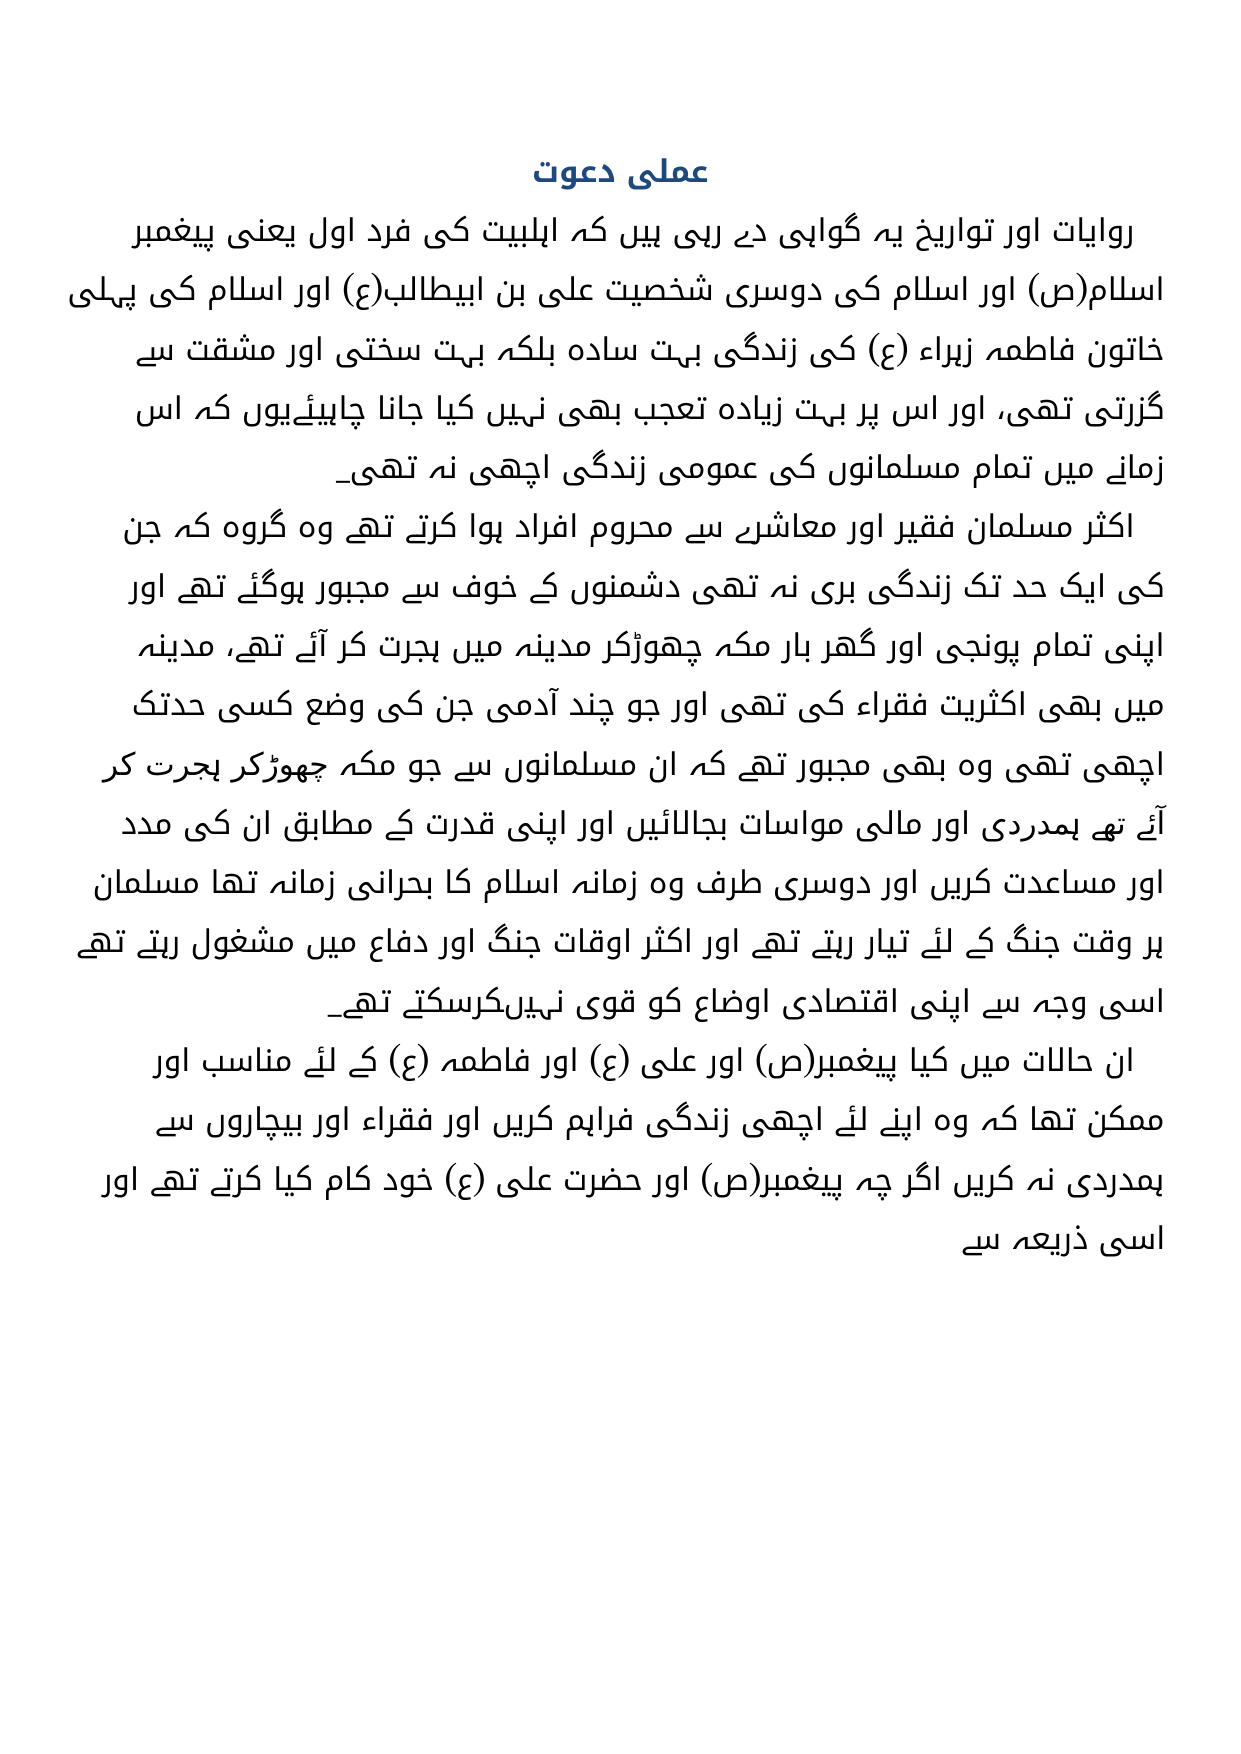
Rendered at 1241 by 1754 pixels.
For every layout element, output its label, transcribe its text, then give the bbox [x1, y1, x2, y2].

text ان حالات میں کیا پیغمبر(ص) اور علی (ع) اور فاطمہ (ع) کے لئے مناسب اور ممکن تھا کہ وہ اپنے لئے اچھی زندگی فراہم کریں اور فقراء اور بیچاروں سے ہمدردی نہ کریں اگر چہ پیغمبر(ص) اور حضرت علی (ع) خود کام کیا کرتے تھے اور اسی ذریعہ سے [75, 1031, 1165, 1268]
text اکثر مسلمان فقیر اور معاشرے سے محروم افراد ہوا کرتے تھے وہ گروہ کہ جن کی ایک حد تک زندگی بری نہ تھی دشمنوں کے خوف سے مجبور ہوگئے تھے اور اپنی تمام پونجی اور گھر بار مکہ چھوڑکر مدینہ میں ہجرت کر آئے تھے، مدینہ میں بھی اکثریت فقراء کی تھی اور جو چند آدمی جن کی وضع کسی حدتک اچھی تھی وہ بھی مجبور تھے کہ ان مسلمانوں سے جو مکہ چھوڑکر ہجرت کر آئے تھے ہمدردی اور مالی مواسات بجالائیں اور اپنی قدرت کے مطابق ان کی مدد اور مساعدت کریں اور دوسری طرف وہ زمانہ اسلام کا بحرانی زمانہ تھا مسلمان ہر وقت جنگ کے لئے تیار رہتے تھے اور اکثر اوقات جنگ اور دفاع میں مشغول رہتے تھے اسی وجہ سے اپنی اقتصادی اوضاع کو قوی نہیںکرسکتے تھے_ [75, 498, 1165, 1031]
subtitle عملی دعوت [75, 142, 1165, 201]
text روایات اور تواریخ یہ گواہی دے رہی ہیں کہ اہلبیت کی فرد اول یعنی پیغمبر اسلام(ص) اور اسلام کی دوسری شخصیت علی بن ابیطالب(ع) اور اسلام کی پہلی خاتون فاطمہ زہراء (ع) کی زندگی بہت سادہ بلکہ بہت سختی اور مشقت سے گزرتی تھی، اور اس پر بہت زیادہ تعجب بھی نہیں کیا جانا چاہیئےیوں کہ اس زمانے میں تمام مسلمانوں کی عمومی زندگی اچھی نہ تھی_ [75, 201, 1165, 498]
